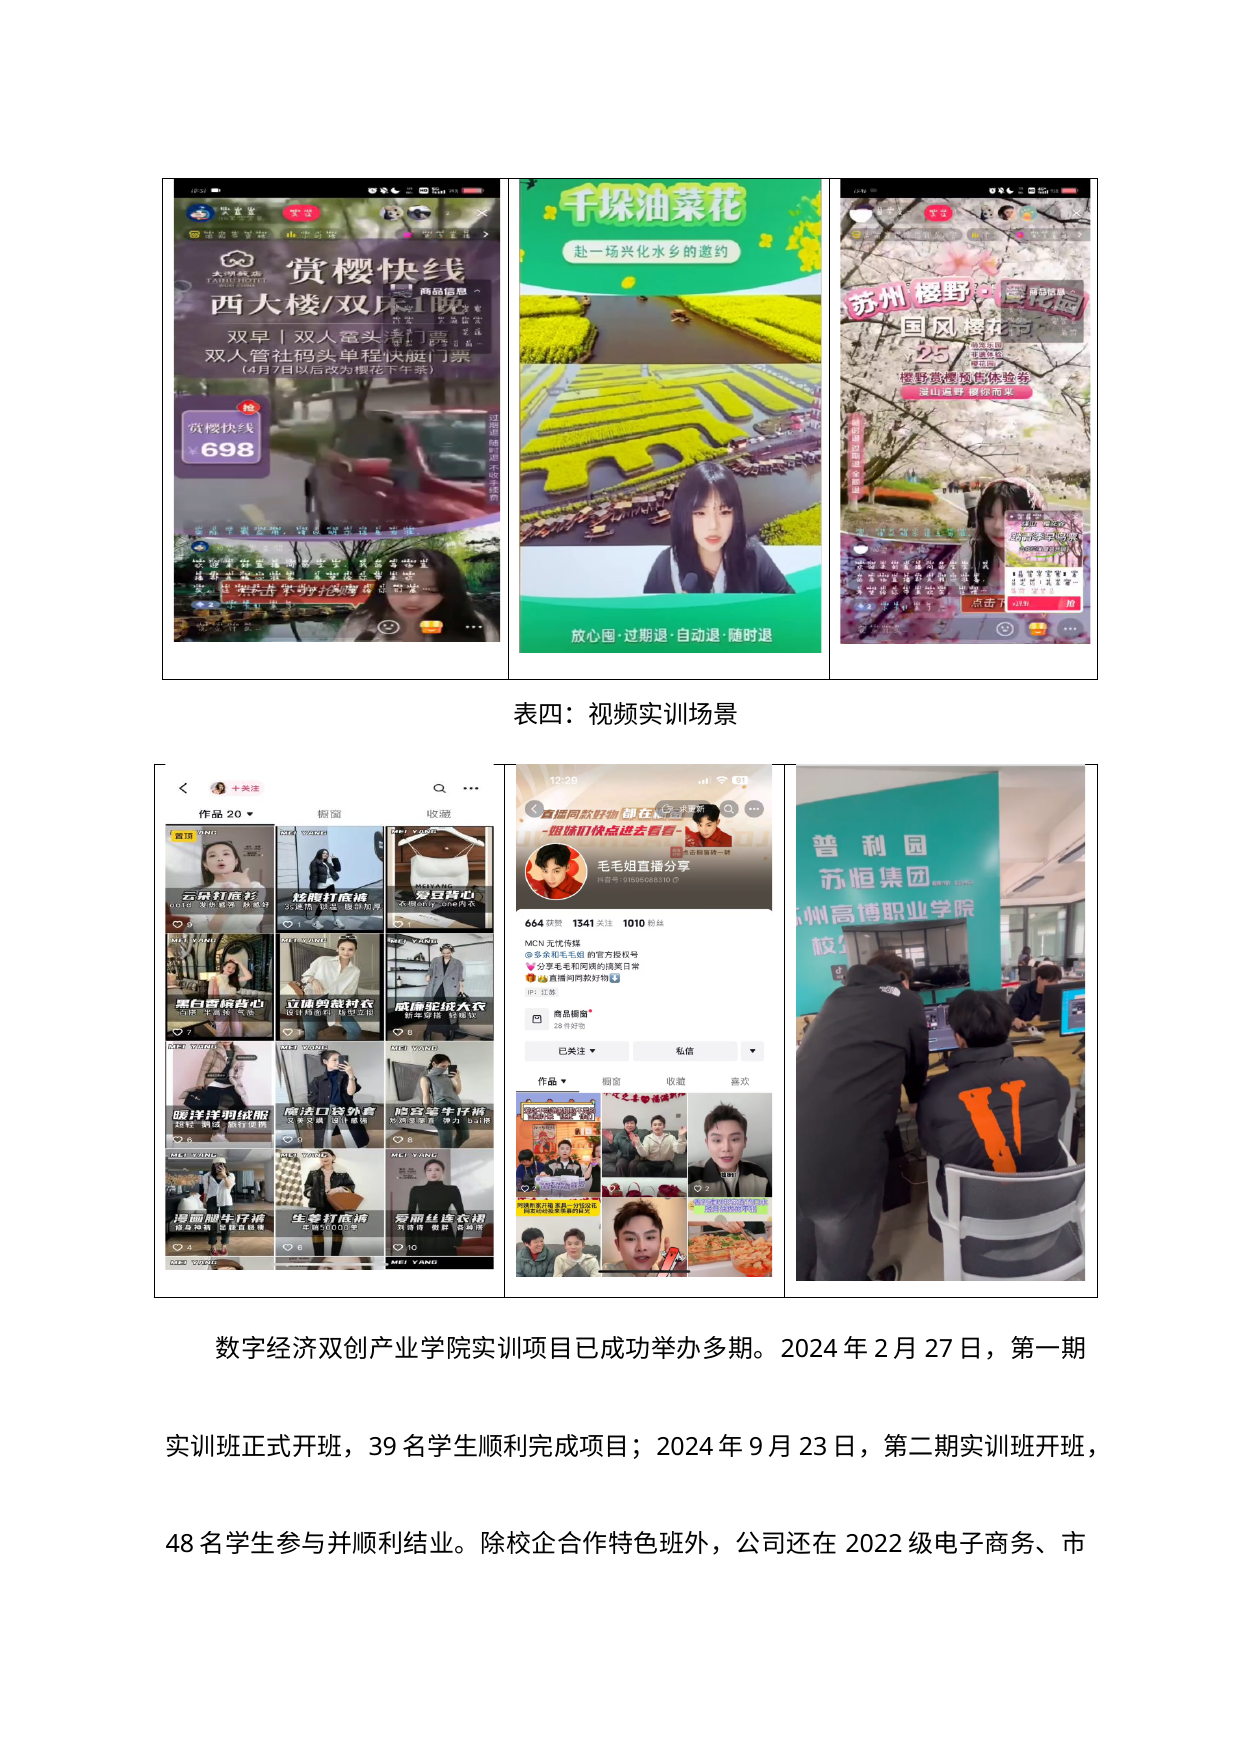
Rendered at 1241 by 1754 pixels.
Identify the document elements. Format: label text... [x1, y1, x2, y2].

picture [165, 764, 494, 1270]
table_header [505, 765, 784, 1297]
table_header [785, 765, 1097, 1297]
table_header [509, 179, 829, 679]
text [165, 1314, 1087, 1574]
picture [519, 179, 822, 653]
picture [796, 764, 1085, 1281]
table_header [163, 179, 508, 679]
picture [173, 179, 501, 642]
picture [516, 764, 773, 1277]
picture [840, 179, 1091, 644]
table_header [830, 179, 1097, 679]
text 表四：视频实训场景 [165, 680, 1087, 745]
table_header [155, 765, 504, 1297]
